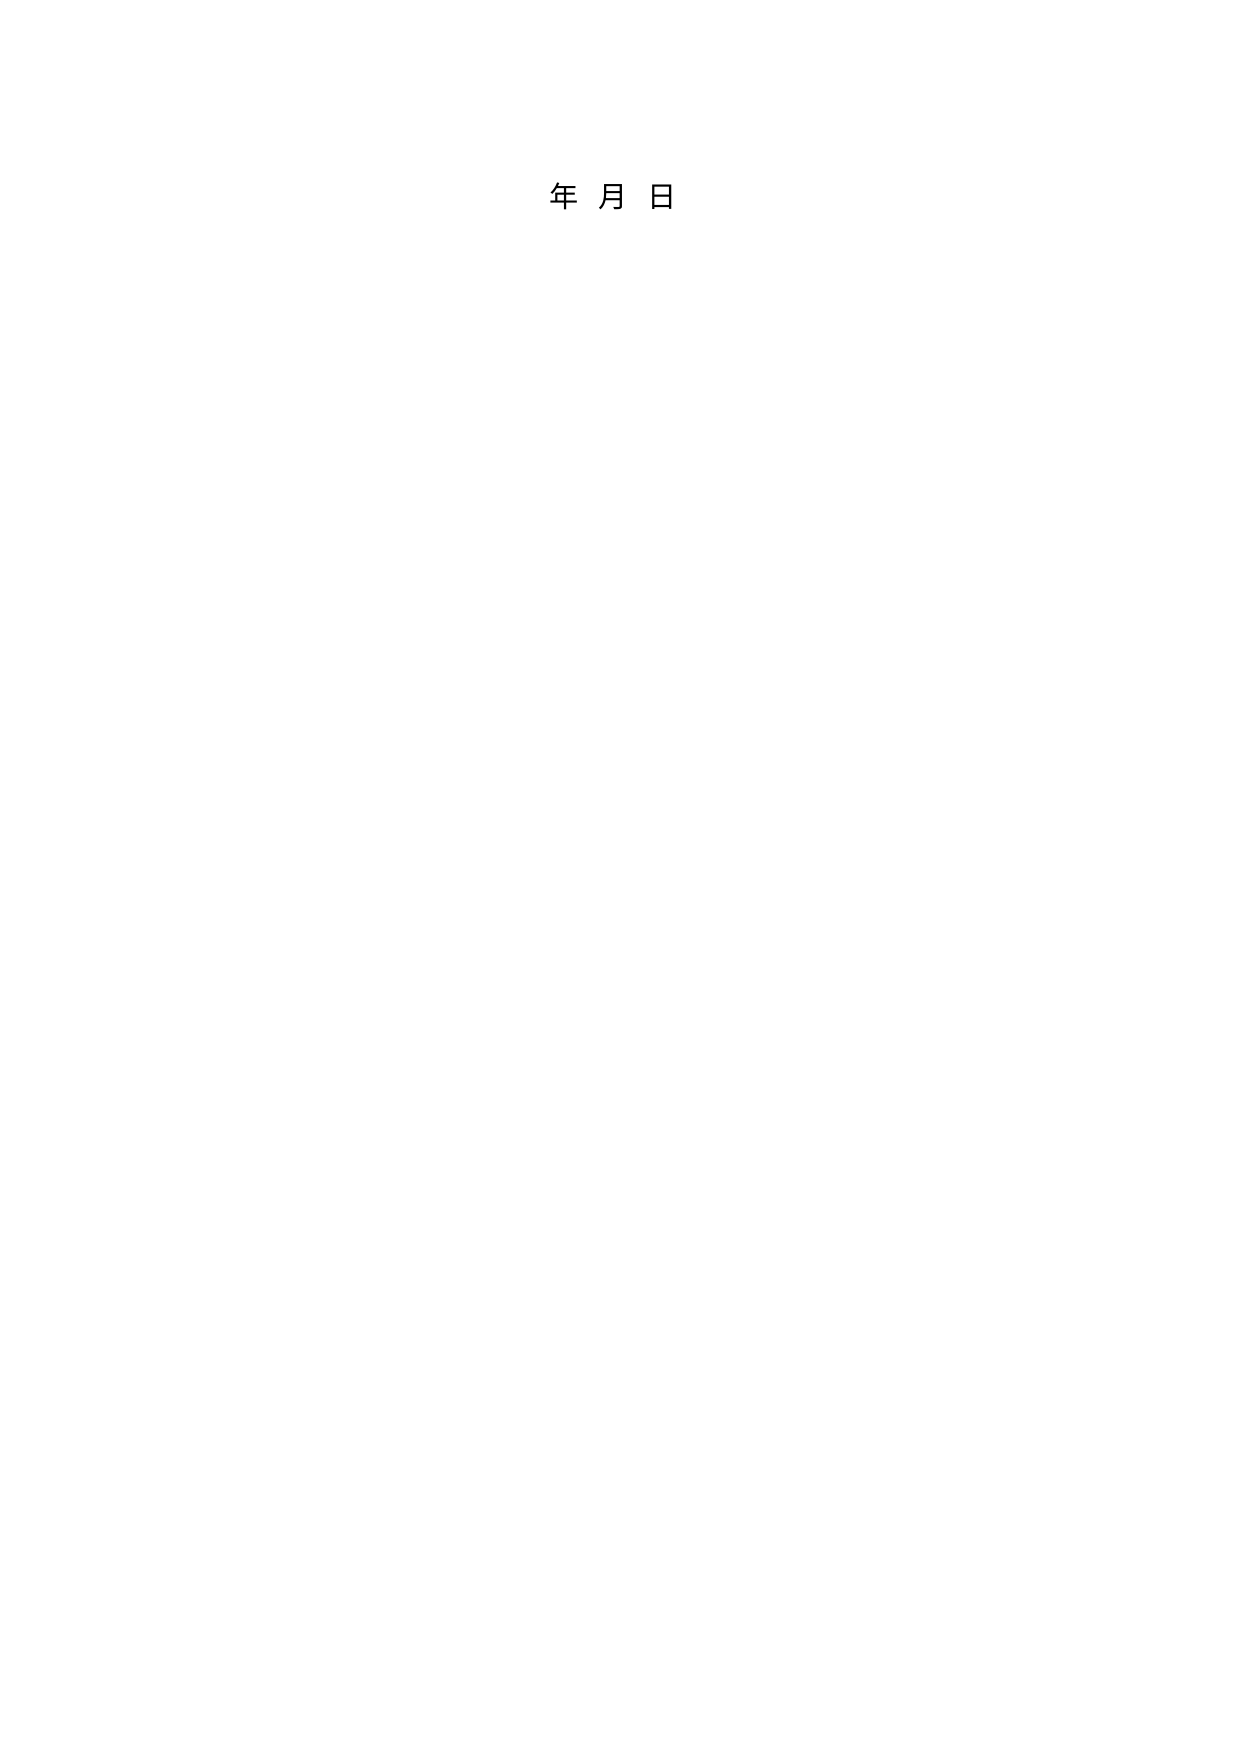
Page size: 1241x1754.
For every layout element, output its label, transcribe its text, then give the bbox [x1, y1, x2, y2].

text 年 月 日 [187, 162, 1053, 227]
